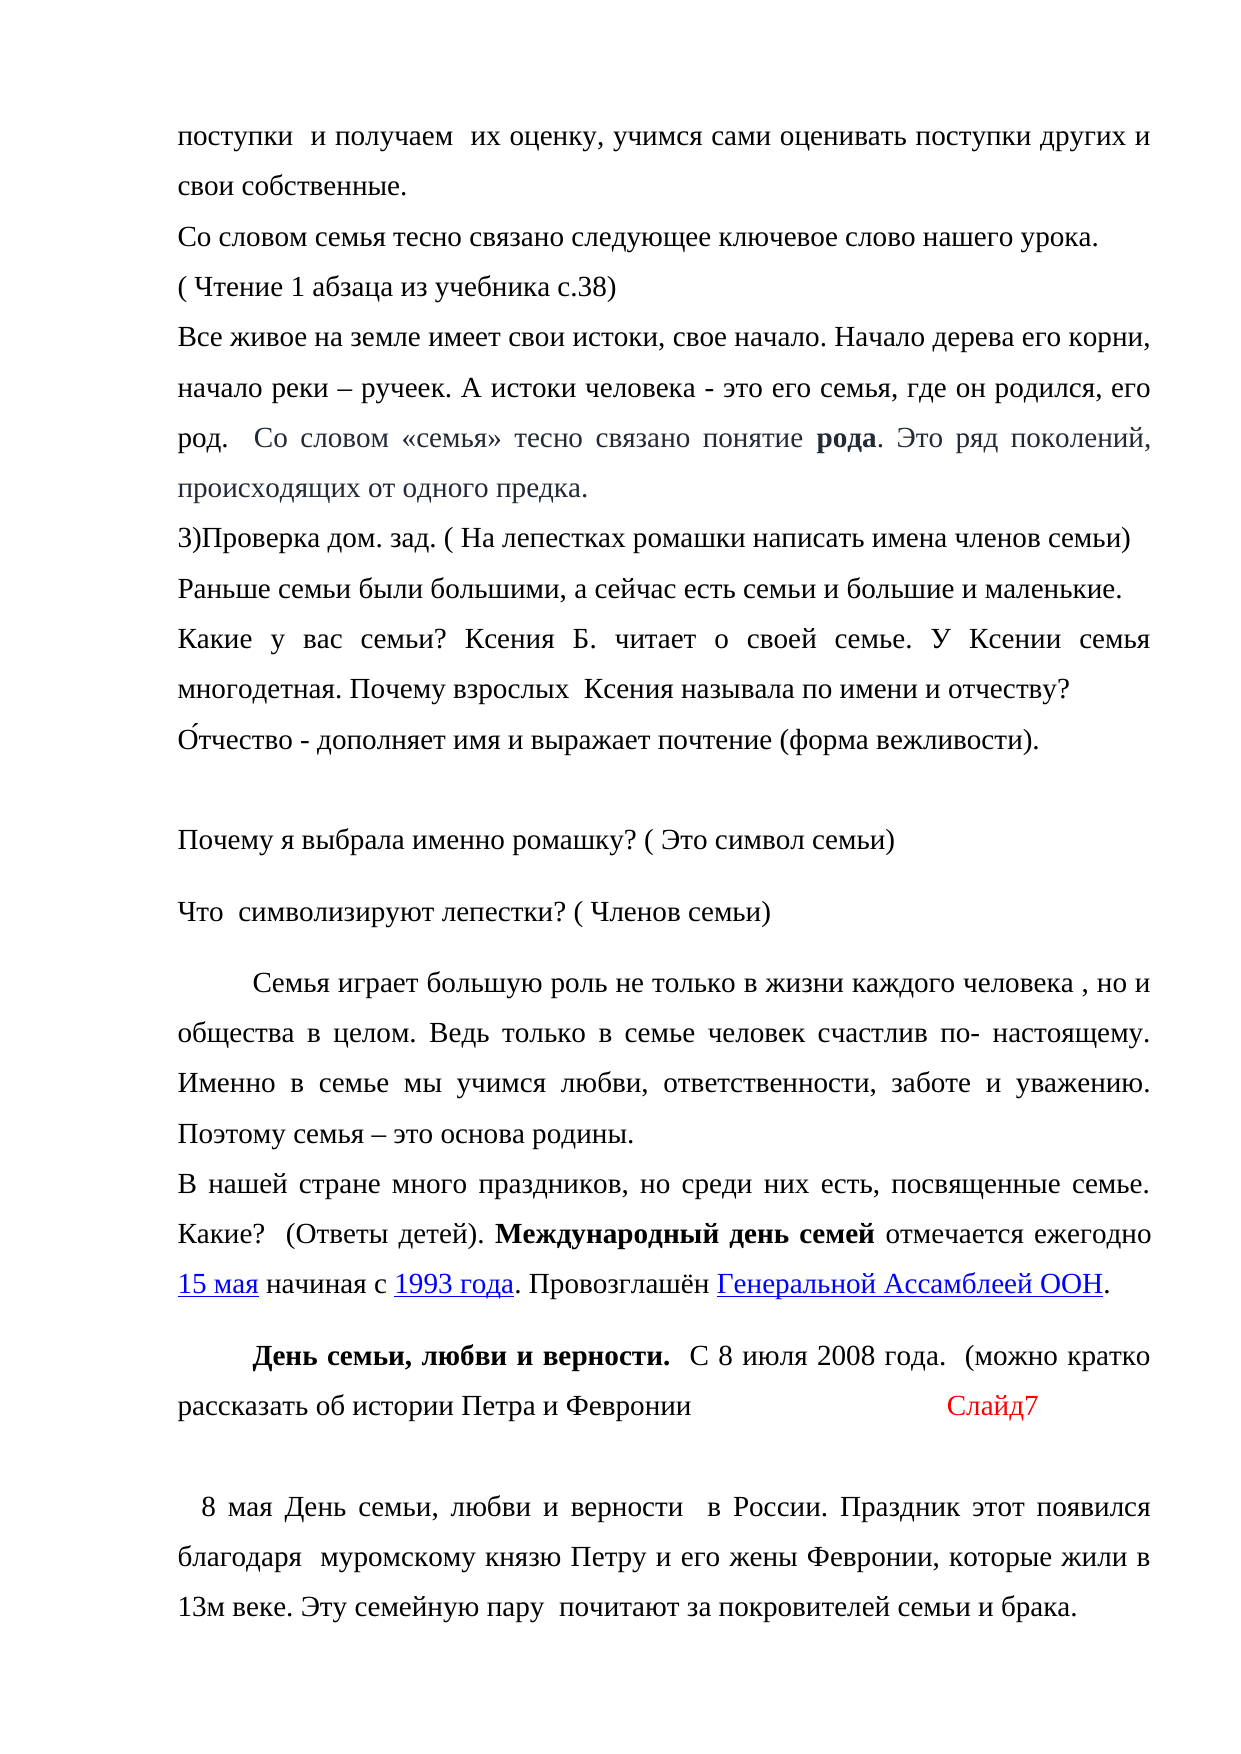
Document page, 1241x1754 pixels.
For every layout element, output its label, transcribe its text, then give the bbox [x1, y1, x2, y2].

text ( Чтение 1 абзаца из учебника с.38) [177, 269, 1152, 303]
text День семьи, любви и верности. С 8 июля 2008 года. (можно кратко рассказать об истории Петра и Февронии Слайд7 [177, 1338, 1152, 1422]
text Все живое на земле имеет свои истоки, свое начало. Начало дерева его корни, начало реки – ручеек. А истоки человека - это его семья, где он родился, его род. Со словом «семья» тесно связано понятие рода. Это ряд поколений, происходящих от одного предка. [177, 319, 1152, 504]
text Какие у вас семьи? Ксения Б. читает о своей семье. У Ксении семья многодетная. Почему взрослых Ксения называла по имени и отчеству? [177, 621, 1152, 705]
text В нашей стране много праздников, но среди них есть, посвященные семье. Какие? (Ответы детей). Международный день семей отмечается ежегодно 15 мая начиная с 1993 года. Провозглашён Генеральной Ассамблеей ООН. [177, 1166, 1152, 1300]
text 8 мая День семьи, любви и верности в России. Праздник этот появился благодаря муромскому князю Петру и его жены Февронии, которые жили в 13м веке. Эту семейную пару почитают за покровителей семьи и брака. [177, 1489, 1152, 1623]
text Семья играет большую роль не только в жизни каждого человека , но и общества в целом. Ведь только в семье человек счастлив по- настоящему. Именно в семье мы учимся любви, ответственности, заботе и уважению. Поэтому семья – это основа родины. [177, 965, 1152, 1149]
text Со словом семья тесно связано следующее ключевое слово нашего урока. [177, 219, 1152, 252]
text Что символизируют лепестки? ( Членов семьи) [177, 894, 1152, 927]
text О́тчество - дополняет имя и выражает почтение (форма вежливости). [177, 722, 1152, 755]
text Раньше семьи были большими, а сейчас есть семьи и большие и маленькие. [177, 571, 1152, 604]
text поступки и получаем их оценку, учимся сами оценивать поступки других и свои собственные. [177, 118, 1152, 202]
text 3)Проверка дом. зад. ( На лепестках ромашки написать имена членов семьи) [177, 521, 1152, 554]
text Почему я выбрала именно ромашку? ( Это символ семьи) [177, 822, 1152, 856]
